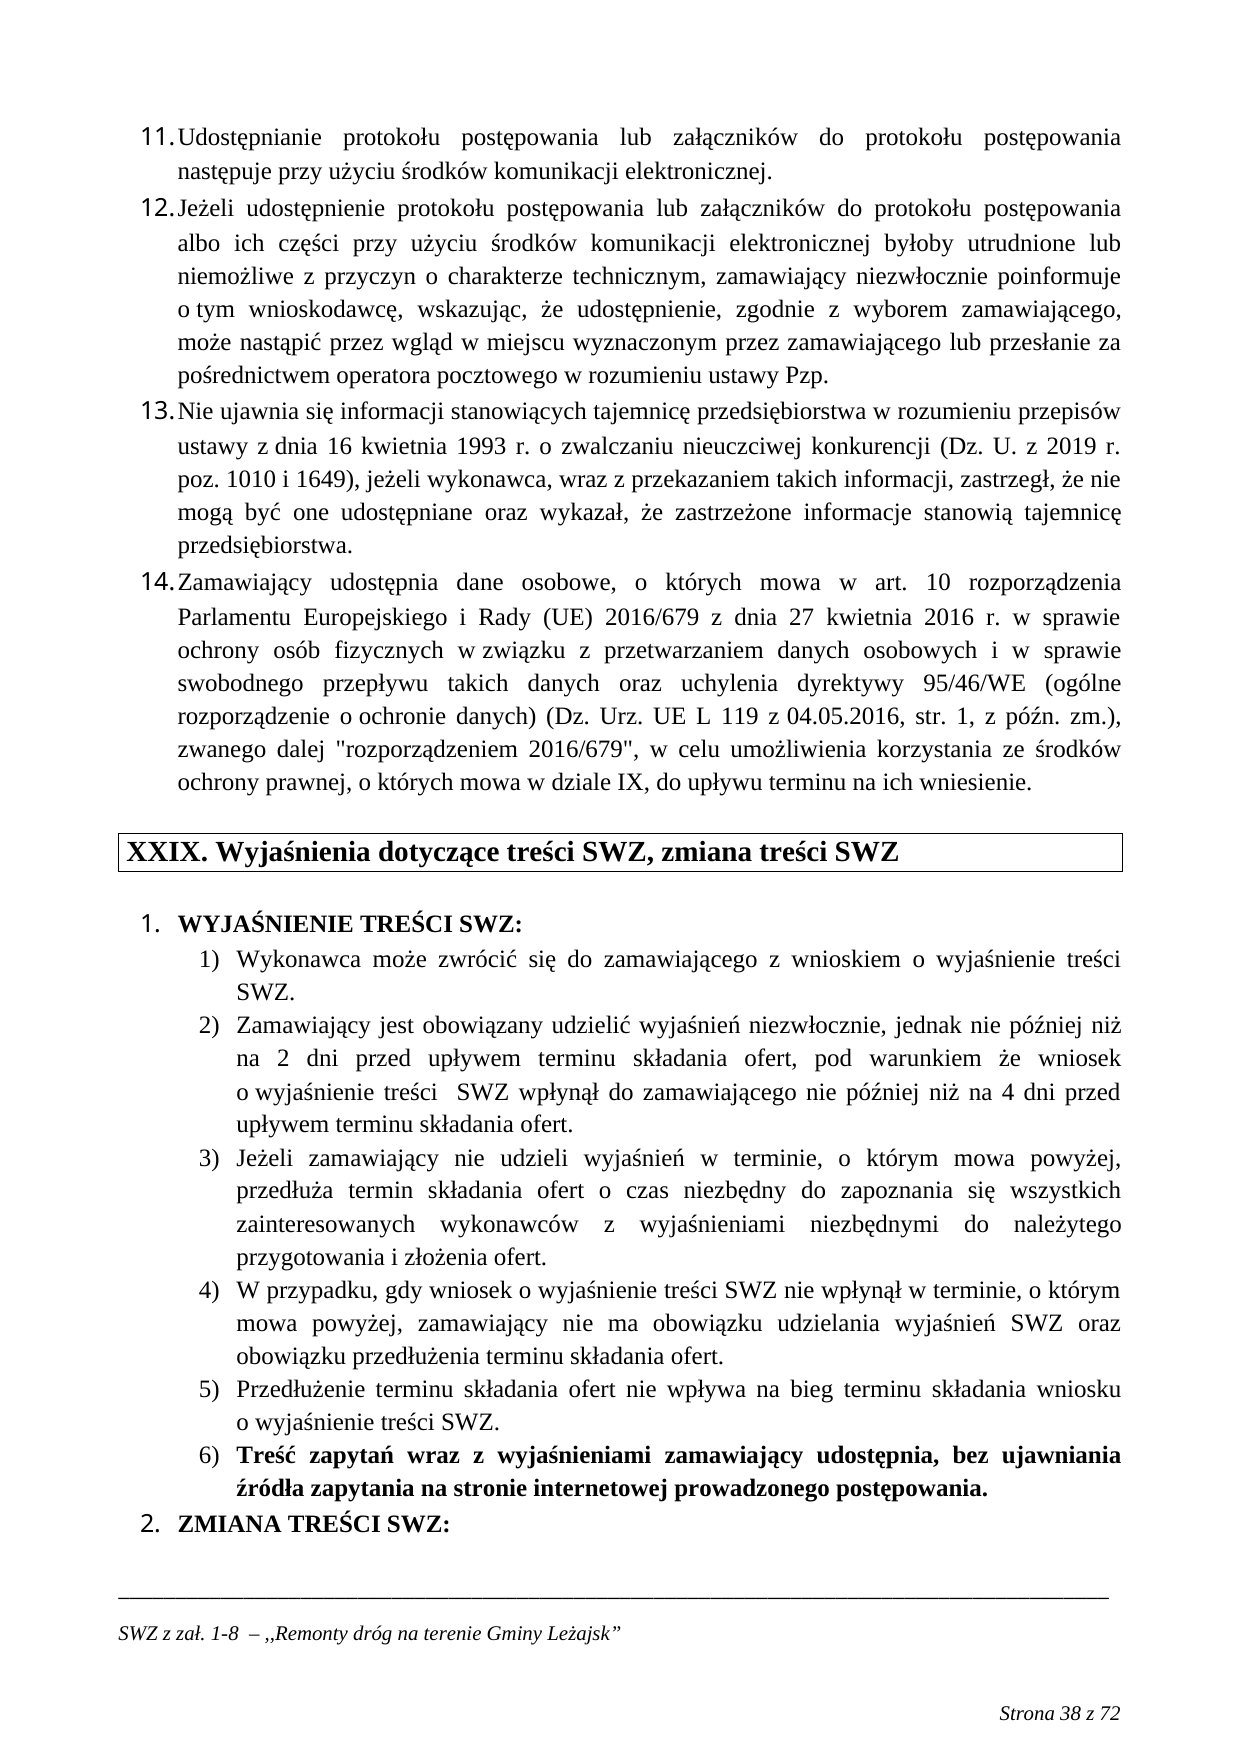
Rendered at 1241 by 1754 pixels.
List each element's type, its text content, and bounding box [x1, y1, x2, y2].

list Wykonawca może zwrócić się do zamawiającego z wnioskiem o wyjaśnienie treści SWZ. [199, 944, 1122, 1006]
list Zamawiający udostępnia dane osobowe, o których mowa w art. 10 rozporządzenia Parlamentu Europejskiego i Rady (UE) 2016/679 z dnia 27 kwietnia 2016 r. w sprawie ochrony osób fizycznych w związku z przetwarzaniem danych osobowych i w sprawie swobodnego przepływu takich danych oraz uchylenia dyrektywy 95/46/WE (ogólne rozporządzenie o ochronie danych) (Dz. Urz. UE L 119 z 04.05.2016, str. 1, z późn. zm.), zwanego dalej "rozporządzeniem 2016/679", w celu umożliwienia korzystania ze środków ochrony prawnej, o których mowa w dziale IX, do upływu terminu na ich wniesienie. [140, 563, 1122, 796]
list Przedłużenie terminu składania ofert nie wpływa na bieg terminu składania wniosku o wyjaśnienie treści SWZ. [199, 1374, 1122, 1436]
list Treść zapytań wraz z wyjaśnieniami zamawiający udostępnia, bez ujawniania źródła zapytania na stronie internetowej prowadzonego postępowania. [199, 1440, 1122, 1502]
table_header XXIX. Wyjaśnienia dotyczące treści SWZ, zmiana treści SWZ [119, 834, 1122, 871]
list WYJAŚNIENIE TREŚCI SWZ: [140, 905, 1122, 939]
list Jeżeli zamawiający nie udzieli wyjaśnień w terminie, o którym mowa powyżej, przedłuża termin składania ofert o czas niezbędny do zapoznania się wszystkich zainteresowanych wykonawców z wyjaśnieniami niezbędnymi do należytego przygotowania i złożenia ofert. [199, 1143, 1122, 1270]
list Nie ujawnia się informacji stanowiących tajemnicę przedsiębiorstwa w rozumieniu przepisów ustawy z dnia 16 kwietnia 1993 r. o zwalczaniu nieuczciwej konkurencji (Dz. U. z 2019 r. poz. 1010 i 1649), jeżeli wykonawca, wraz z przekazaniem takich informacji, zastrzegł, że nie mogą być one udostępniane oraz wykazał, że zastrzeżone informacje stanowią tajemnicę przedsiębiorstwa. [140, 393, 1122, 559]
list ZMIANA TREŚCI SWZ: [140, 1506, 1122, 1540]
list W przypadku, gdy wniosek o wyjaśnienie treści SWZ nie wpłynął w terminie, o którym mowa powyżej, zamawiający nie ma obowiązku udzielania wyjaśnień SWZ oraz obowiązku przedłużenia terminu składania ofert. [199, 1275, 1122, 1369]
list Zamawiający jest obowiązany udzielić wyjaśnień niezwłocznie, jednak nie później niż na 2 dni przed upływem terminu składania ofert, pod warunkiem że wniosek o wyjaśnienie treści SWZ wpłynął do zamawiającego nie później niż na 4 dni przed upływem terminu składania ofert. [199, 1011, 1122, 1138]
list Udostępnianie protokołu postępowania lub załączników do protokołu postępowania następuje przy użyciu środków komunikacji elektronicznej. [140, 118, 1122, 185]
list Jeżeli udostępnienie protokołu postępowania lub załączników do protokołu postępowania albo ich części przy użyciu środków komunikacji elektronicznej byłoby utrudnione lub niemożliwe z przyczyn o charakterze technicznym, zamawiający niezwłocznie poinformuje o tym wnioskodawcę, wskazując, że udostępnienie, zgodnie z wyborem zamawiającego, może nastąpić przez wgląd w miejscu wyznaczonym przez zamawiającego lub przesłanie za pośrednictwem operatora pocztowego w rozumieniu ustawy Pzp. [140, 189, 1122, 389]
